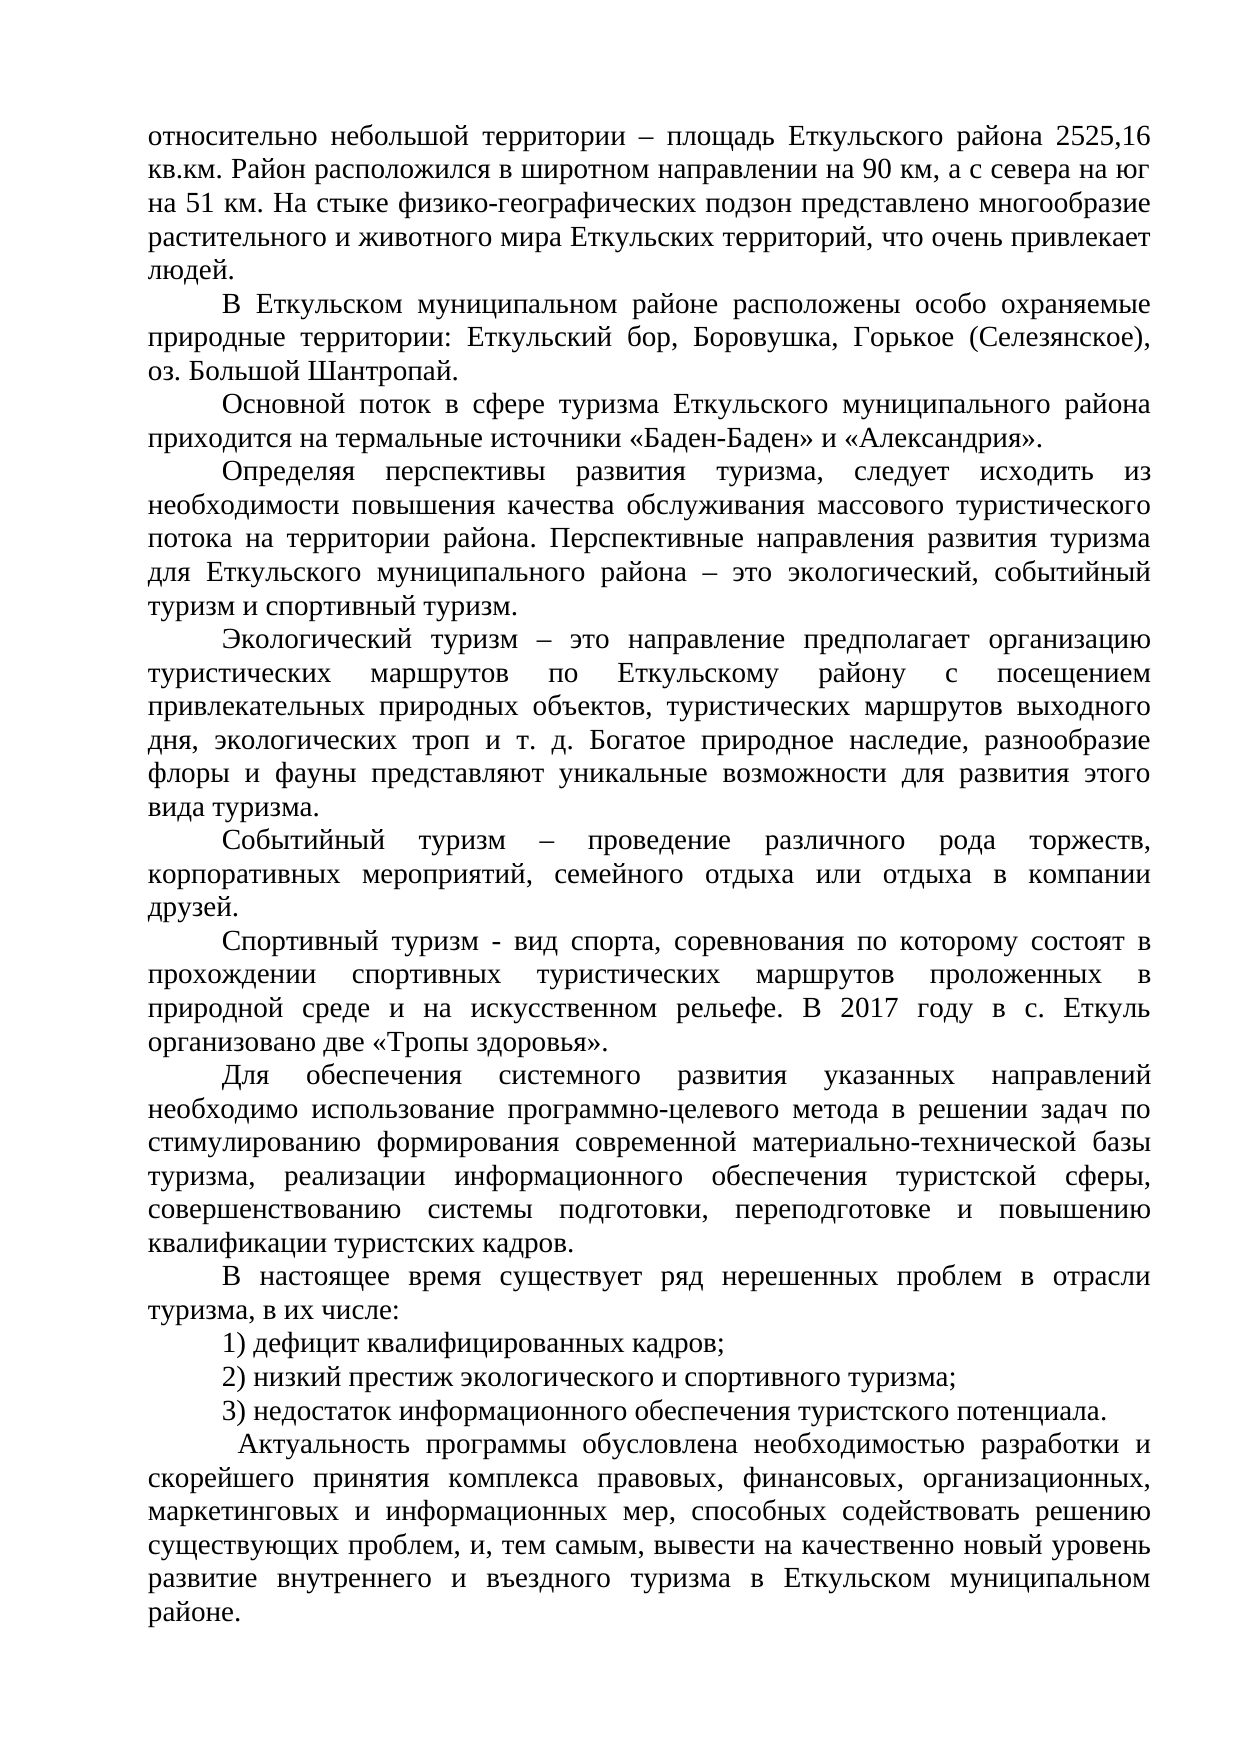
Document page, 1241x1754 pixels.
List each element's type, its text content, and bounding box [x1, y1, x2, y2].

text Основной поток в сфере туризма Еткульского муниципального района приходится на термальные источники «Баден-Баден» и «Александрия». [148, 386, 1152, 453]
text Определяя перспективы развития туризма, следует исходить из необходимости повышения качества обслуживания массового туристического потока на территории района. Перспективные направления развития туризма для Еткульского муниципального района – это экологический, событийный туризм и спортивный туризм. [148, 453, 1152, 621]
text Событийный туризм – проведение различного рода торжеств, корпоративных мероприятий, семейного отдыха или отдыха в компании друзей. [148, 822, 1152, 923]
text Актуальность программы обусловлена необходимостью разработки и скорейшего принятия комплекса правовых, финансовых, организационных, маркетинговых и информационных мер, способных содействовать решению существующих проблем, и, тем самым, вывести на качественно новый уровень развитие внутреннего и въездного туризма в Еткульском муниципальном районе. [148, 1426, 1152, 1627]
text 3) недостаток информационного обеспечения туристского потенциала. [148, 1393, 1152, 1426]
text Для обеспечения системного развития указанных направлений необходимо использование программно-целевого метода в решении задач по стимулированию формирования современной материально-технической базы туризма, реализации информационного обеспечения туристской сферы, совершенствованию системы подготовки, переподготовке и повышению квалификации туристских кадров. [148, 1057, 1152, 1258]
text В настоящее время существует ряд нерешенных проблем в отрасли туризма, в их числе: [148, 1258, 1152, 1326]
text Экологический туризм – это направление предполагает организацию туристических маршрутов по Еткульскому району с посещением привлекательных природных объектов, туристических маршрутов выходного дня, экологических троп и т. д. Богатое природное наследие, разнообразие флоры и фауны представляют уникальные возможности для развития этого вида туризма. [148, 621, 1152, 822]
text В Еткульском муниципальном районе расположены особо охраняемые природные территории: Еткульский бор, Боровушка, Горькое (Селезянское), оз. Большой Шантропай. [148, 286, 1152, 386]
text 1) дефицит квалифицированных кадров; [148, 1326, 1152, 1359]
text 2) низкий престиж экологического и спортивного туризма; [148, 1359, 1152, 1393]
text Спортивный туризм - вид спорта, соревнования по которому состоят в прохождении спортивных туристических маршрутов проложенных в природной среде и на искусственном рельефе. В 2017 году в с. Еткуль организовано две «Тропы здоровья». [148, 923, 1152, 1057]
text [148, 118, 1152, 286]
